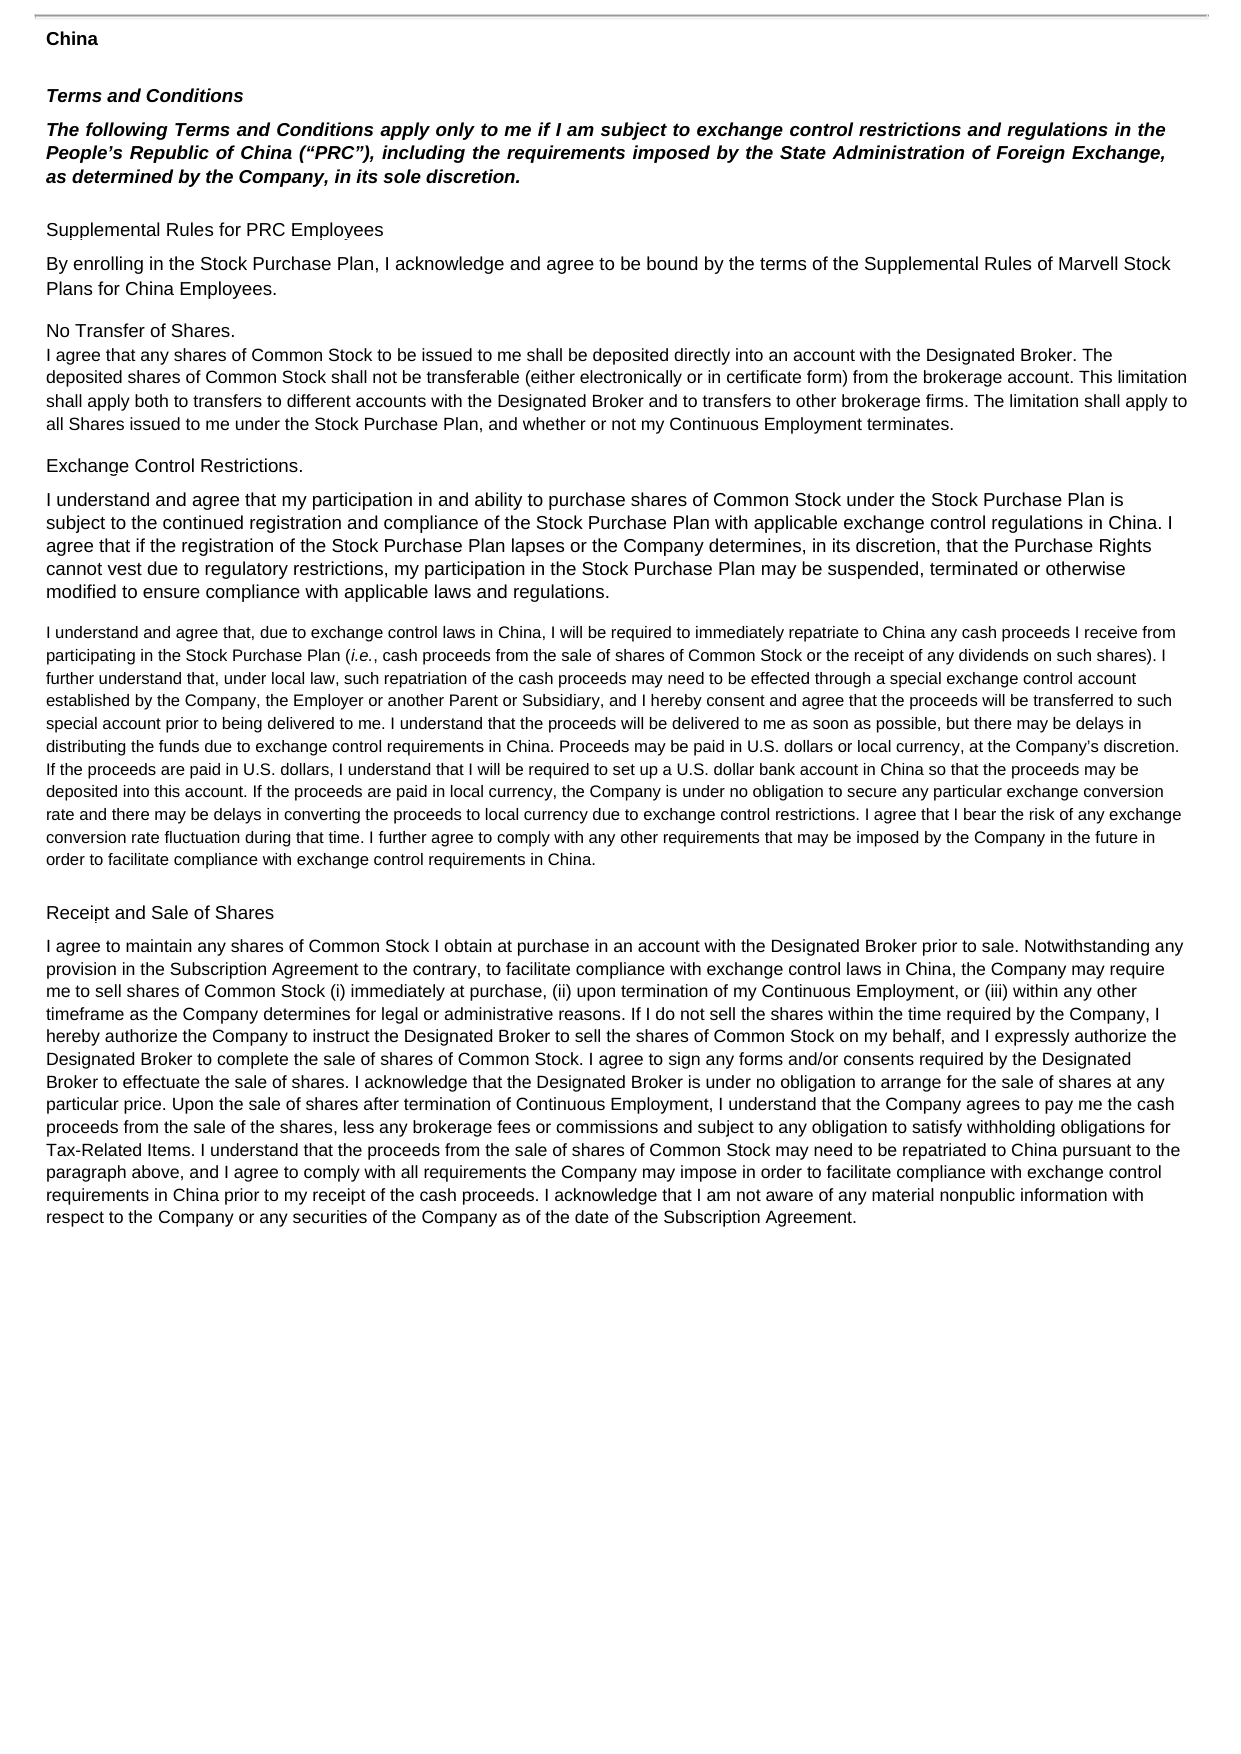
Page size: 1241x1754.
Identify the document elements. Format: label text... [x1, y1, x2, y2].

text No Transfer of Shares. [46, 320, 1192, 342]
text Exchange Control Restrictions. [46, 455, 1192, 476]
text I agree to maintain any shares of Common Stock I obtain at purchase in an account with the Designated Broker prior to sale. Notwithstanding any provision in the Subscription Agreement to the contrary, to facilitate compliance with exchange control laws in China, the Company may require me to sell shares of Common Stock (i) immediately at purchase, (ii) upon termination of my Continuous Employment, or (iii) within any other timeframe as the Company determines for legal or administrative reasons. If I do not sell the shares within the time required by the Company, I hereby authorize the Company to instruct the Designated Broker to sell the shares of Common Stock on my behalf, and I expressly authorize the Designated Broker to complete the sale of shares of Common Stock. I agree to sign any forms and/or consents required by the Designated Broker to effectuate the sale of shares. I acknowledge that the Designated Broker is under no obligation to arrange for the sale of shares at any particular price. Upon the sale of shares after termination of Continuous Employment, I understand that the Company agrees to pay me the cash proceeds from the sale of the shares, less any brokerage fees or commissions and subject to any obligation to satisfy withholding obligations for Tax-Related Items. I understand that the proceeds from the sale of shares of Common Stock may need to be repatriated to China pursuant to the paragraph above, and I agree to comply with all requirements the Company may impose in order to facilitate compliance with exchange control requirements in China prior to my receipt of the cash proceeds. I acknowledge that I am not aware of any material nonpublic information with respect to the Company or any securities of the Company as of the date of the Subscription Agreement. [46, 936, 1186, 1227]
text I understand and agree that, due to exchange control laws in China, I will be required to immediately repatriate to China any cash proceeds I receive from participating in the Stock Purchase Plan (i.e., cash proceeds from the sale of shares of Common Stock or the receipt of any dividends on such shares). I further understand that, under local law, such repatriation of the cash proceeds may need to be effected through a special exchange control account established by the Company, the Employer or another Parent or Subsidiary, and I hereby consent and agree that the proceeds will be transferred to such special account prior to being delivered to me. I understand that the proceeds will be delivered to me as soon as possible, but there may be delays in distributing the funds due to exchange control requirements in China. Proceeds may be paid in U.S. dollars or local currency, at the Company’s discretion. If the proceeds are paid in U.S. dollars, I understand that I will be required to set up a U.S. dollar bank account in China so that the proceeds may be deposited into this account. If the proceeds are paid in local currency, the Company is under no obligation to secure any particular exchange conversion rate and there may be delays in converting the proceeds to local currency due to exchange control restrictions. I agree that I bear the risk of any exchange conversion rate fluctuation during that time. I further agree to comply with any other requirements that may be imposed by the Company in the future in order to facilitate compliance with exchange control requirements in China. [46, 623, 1192, 869]
text China [46, 28, 1192, 50]
text Terms and Conditions [46, 85, 1192, 106]
text By enrolling in the Stock Purchase Plan, I acknowledge and agree to be bound by the terms of the Supplemental Rules of Marvell Stock Plans for China Employees. [46, 253, 1188, 299]
text The following Terms and Conditions apply only to me if I am subject to exchange control restrictions and regulations in the People’s Republic of China (“PRC”), including the requirements imposed by the State Administration of Foreign Exchange, as determined by the Company, in its sole discretion. [46, 118, 1167, 187]
text Receipt and Sale of Shares [46, 902, 1192, 924]
picture [32, 14, 1209, 21]
text Supplemental Rules for PRC Employees [46, 219, 1192, 241]
text I understand and agree that my participation in and ability to purchase shares of Common Stock under the Stock Purchase Plan is subject to the continued registration and compliance of the Stock Purchase Plan with applicable exchange control regulations in China. I agree that if the registration of the Stock Purchase Plan lapses or the Company determines, in its discretion, that the Purchase Rights cannot vest due to regulatory restrictions, my participation in the Stock Purchase Plan may be suspended, terminated or otherwise modified to ensure compliance with applicable laws and regulations. [46, 488, 1176, 602]
text I agree that any shares of Common Stock to be issued to me shall be deposited directly into an account with the Designated Broker. The deposited shares of Common Stock shall not be transferable (either electronically or in certificate form) from the brokerage account. This limitation shall apply both to transfers to different accounts with the Designated Broker and to transfers to other brokerage firms. The limitation shall apply to all Shares issued to me under the Stock Purchase Plan, and whether or not my Continuous Employment terminates. [46, 344, 1192, 434]
